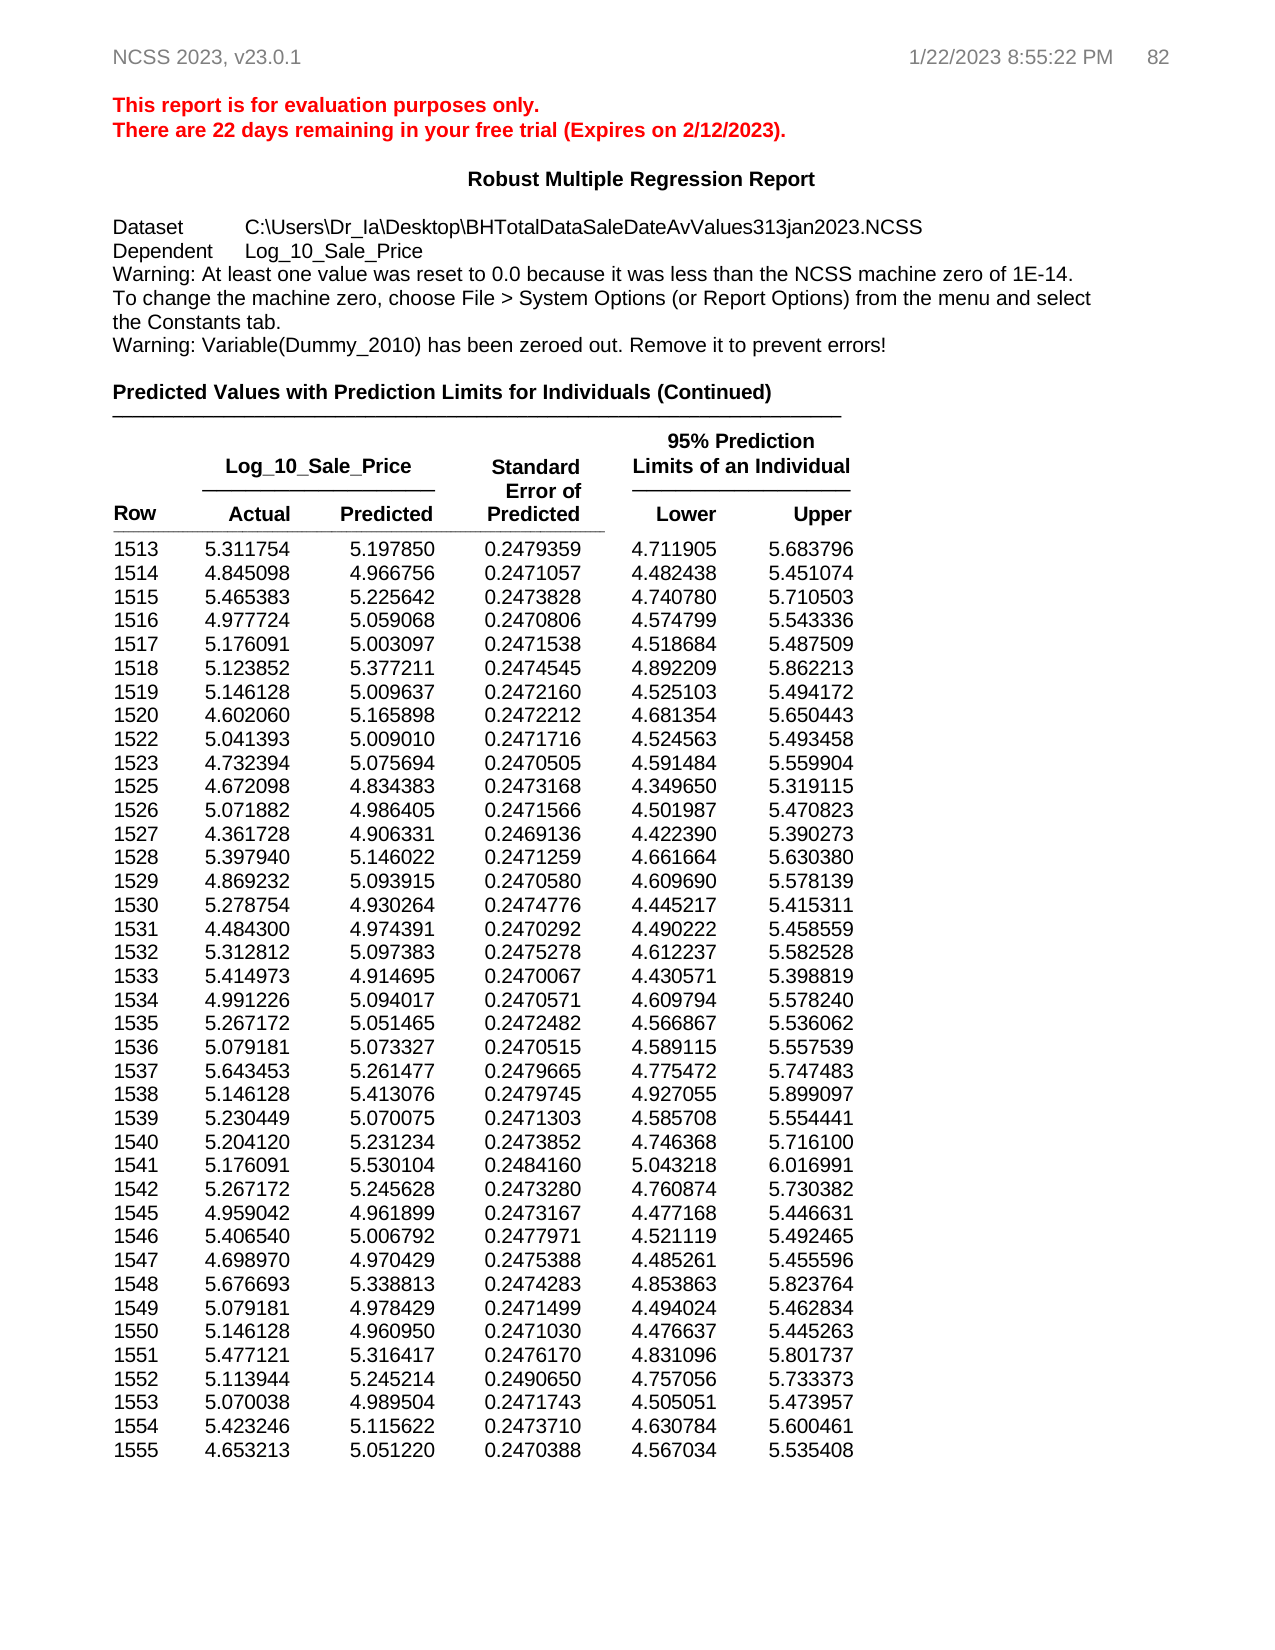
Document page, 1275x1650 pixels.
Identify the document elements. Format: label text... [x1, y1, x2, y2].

text Predicted Values with Prediction Limits for Individuals (Continued) [112, 381, 1181, 404]
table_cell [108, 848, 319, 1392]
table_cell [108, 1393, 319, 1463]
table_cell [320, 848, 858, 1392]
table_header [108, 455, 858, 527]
text ──────────────────────────────────────────────────────────────────────── [112, 404, 1181, 428]
text 95% Prediction [667, 429, 1181, 453]
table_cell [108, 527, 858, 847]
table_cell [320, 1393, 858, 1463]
